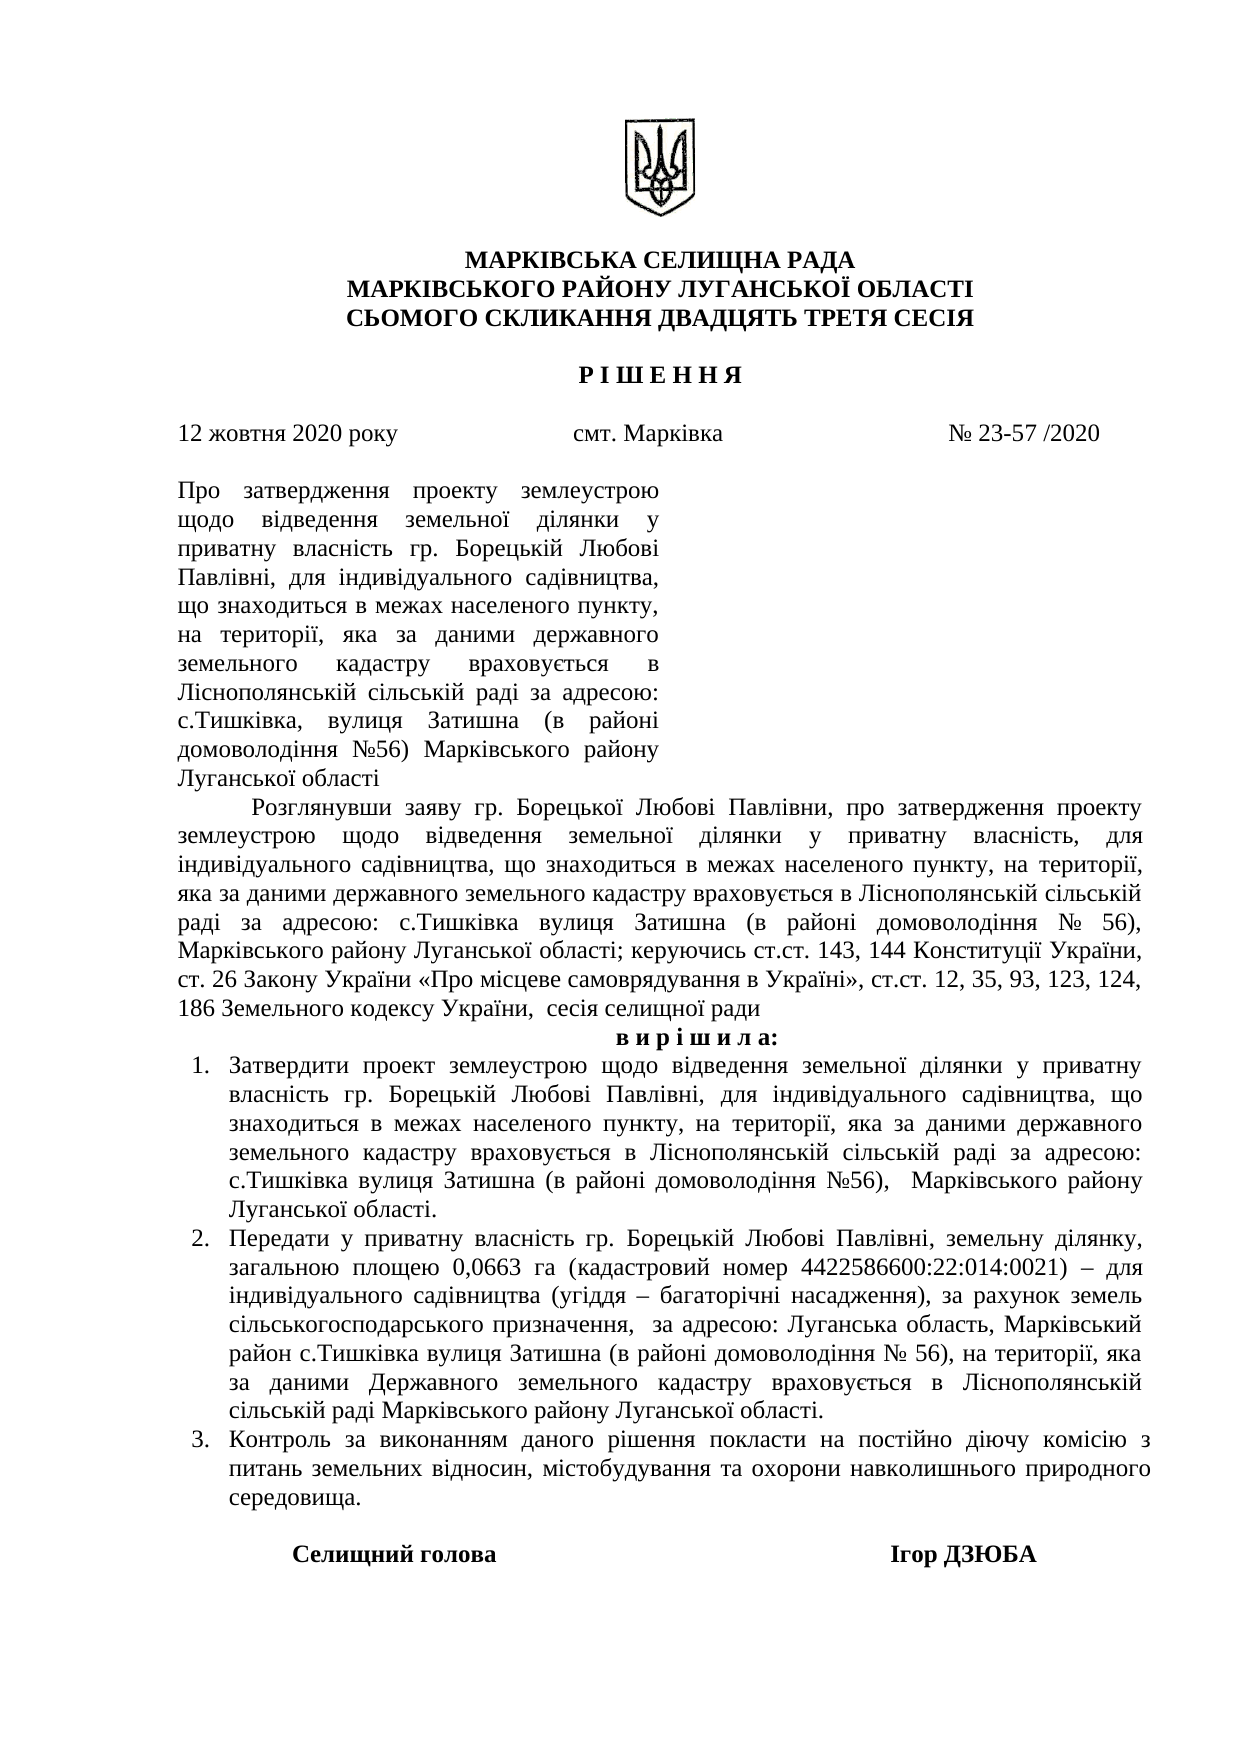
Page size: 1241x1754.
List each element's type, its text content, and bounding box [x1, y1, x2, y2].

text в и р і ш и л а: [177, 1022, 1143, 1050]
list Передати у приватну власність гр. Борецькій Любові Павлівні, земельну ділянку, загальною площею 0,0663 га (кадастровий номер 4422586600:22:014:0021) – для індивідуального садівництва (угіддя – багаторічні насадження), за рахунок земель сільськогосподарського призначення, за адресою: Луганська область, Марківський район с.Тишківка вулиця Затишна (в районі домоволодіння № 56), на території, яка за даними Державного земельного кадастру враховується в Ліснополянській сільській раді Марківського району Луганської області. [191, 1223, 1143, 1424]
picture [625, 118, 696, 217]
text Селищний голова Ігор ДЗЮБА [177, 1539, 1152, 1568]
text СЬОМОГО СКЛИКАННЯ ДВАДЦЯТЬ ТРЕТЯ СЕСІЯ [177, 303, 1143, 332]
subtitle МАРКІВСЬКОГО РАЙОНУ ЛУГАНСЬКОЇ ОБЛАСТІ [177, 274, 1143, 303]
subtitle МАРКІВСЬКА СЕЛИЩНА РАДА [177, 245, 1143, 274]
text Р І Ш Е Н Н Я [177, 360, 1143, 389]
list Затвердити проект землеустрою щодо відведення земельної ділянки у приватну власність гр. Борецькій Любові Павлівні, для індивідуального садівництва, що знаходиться в межах населеного пункту, на території, яка за даними державного земельного кадастру враховується в Ліснополянській сільській раді за адресою: с.Тишківка вулиця Затишна (в районі домоволодіння №56), Марківського району Луганської області. [191, 1050, 1143, 1223]
text 12 жовтня 2020 року смт. Марківка № 23-57 /2020 [177, 418, 1143, 447]
table_header Про затвердження проекту землеустрою щодо відведення земельної ділянки у приватну власність гр. Борецькій Любові Павлівні, для індивідуального садівництва, що знаходиться в межах населеного пункту, на території, яка за даними державного земельного кадастру враховується в Ліснополянській сільській раді за адресою: с.Тишківка, вулиця Затишна (в районі домоволодіння №56) Марківського району Луганської області [166, 475, 679, 792]
text Розглянувши заяву гр. Борецької Любові Павлівни, про затвердження проекту землеустрою щодо відведення земельної ділянки у приватну власність, для індивідуального садівництва, що знаходиться в межах населеного пункту, на території, яка за даними державного земельного кадастру враховується в Ліснополянській сільській раді за адресою: с.Тишківка вулиця Затишна (в районі домоволодіння № 56), Марківського району Луганської області; керуючись ст.ст. 143, 144 Конституції України, ст. 26 Закону України «Про місцеве самоврядування в Україні», ст.ст. 12, 35, 93, 123, 124, 186 Земельного кодексу України, сесія селищної ради [177, 792, 1143, 1022]
list Контроль за виконанням даного рішення покласти на постійно діючу комісію з питань земельних відносин, містобудування та охорони навколишнього природного середовища. [191, 1424, 1152, 1510]
